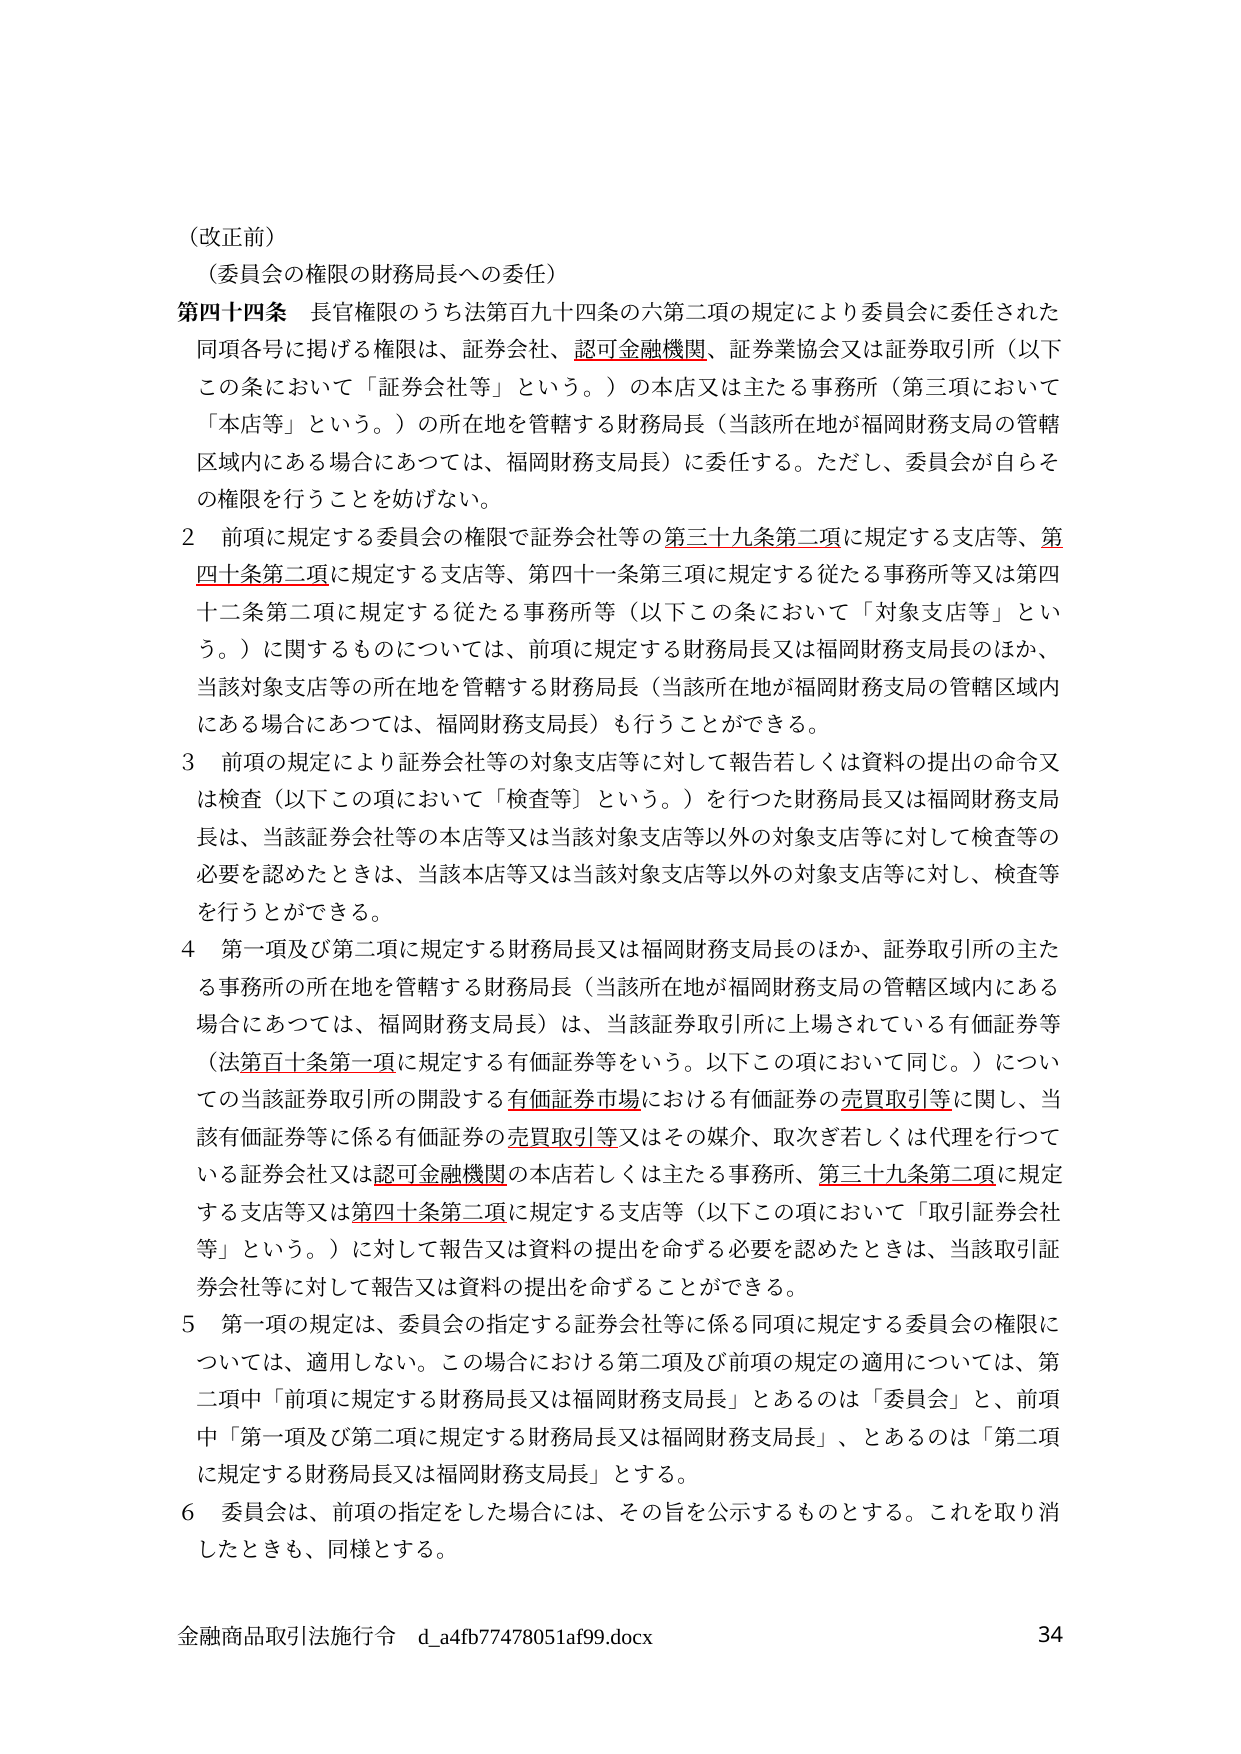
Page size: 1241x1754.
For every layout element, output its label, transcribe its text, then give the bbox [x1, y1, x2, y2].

text （改正前） [177, 217, 1063, 254]
text ５ 第一項の規定は、委員会の指定する証券会社等に係る同項に規定する委員会の権限については、適用しない。この場合における第二項及び前項の規定の適用については、第二項中「前項に規定する財務局長又は福岡財務支局長」とあるのは「委員会」と、前項中「第一項及び第二項に規定する財務局長又は福岡財務支局長」、とあるのは「第二項に規定する財務局長又は福岡財務支局長」とする。 [177, 1304, 1063, 1492]
text 第四十四条 長官権限のうち法第百九十四条の六第二項の規定により委員会に委任された同項各号に掲げる権限は、証券会社、認可金融機関、証券業協会又は証券取引所（以下この条において「証券会社等」という。）の本店又は主たる事務所（第三項において「本店等」という。）の所在地を管轄する財務局長（当該所在地が福岡財務支局の管轄区域内にある場合にあつては、福岡財務支局長）に委任する。ただし、委員会が自らその権限を行うことを妨げない。 [177, 292, 1063, 517]
text ２ 前項に規定する委員会の権限で証券会社等の第三十九条第二項に規定する支店等、第四十条第二項に規定する支店等、第四十一条第三項に規定する従たる事務所等又は第四十二条第二項に規定する従たる事務所等（以下この条において「対象支店等」という。）に関するものについては、前項に規定する財務局長又は福岡財務支局長のほか、当該対象支店等の所在地を管轄する財務局長（当該所在地が福岡財務支局の管轄区域内にある場合にあつては、福岡財務支局長）も行うことができる。 [177, 517, 1063, 742]
text ４ 第一項及び第二項に規定する財務局長又は福岡財務支局長のほか、証券取引所の主たる事務所の所在地を管轄する財務局長（当該所在地が福岡財務支局の管轄区域内にある場合にあつては、福岡財務支局長）は、当該証券取引所に上場されている有価証券等（法第百十条第一項に規定する有価証券等をいう。以下この項において同じ。）についての当該証券取引所の開設する有価証券市場における有価証券の売買取引等に関し、当該有価証券等に係る有価証券の売買取引等又はその媒介、取次ぎ若しくは代理を行つている証券会社又は認可金融機関の本店若しくは主たる事務所、第三十九条第二項に規定する支店等又は第四十条第二項に規定する支店等（以下この項において「取引証券会社等」という。）に対して報告又は資料の提出を命ずる必要を認めたときは、当該取引証券会社等に対して報告又は資料の提出を命ずることができる。 [177, 929, 1063, 1304]
text ３ 前項の規定により証券会社等の対象支店等に対して報告若しくは資料の提出の命令又は検査（以下この項において「検査等〕という。）を行つた財務局長又は福岡財務支局長は、当該証券会社等の本店等又は当該対象支店等以外の対象支店等に対して検査等の必要を認めたときは、当該本店等又は当該対象支店等以外の対象支店等に対し、検査等を行うとができる。 [177, 742, 1063, 929]
text （委員会の権限の財務局長への委任） [196, 254, 1063, 292]
text ６ 委員会は、前項の指定をした場合には、その旨を公示するものとする。これを取り消したときも、同様とする。 [177, 1492, 1063, 1567]
